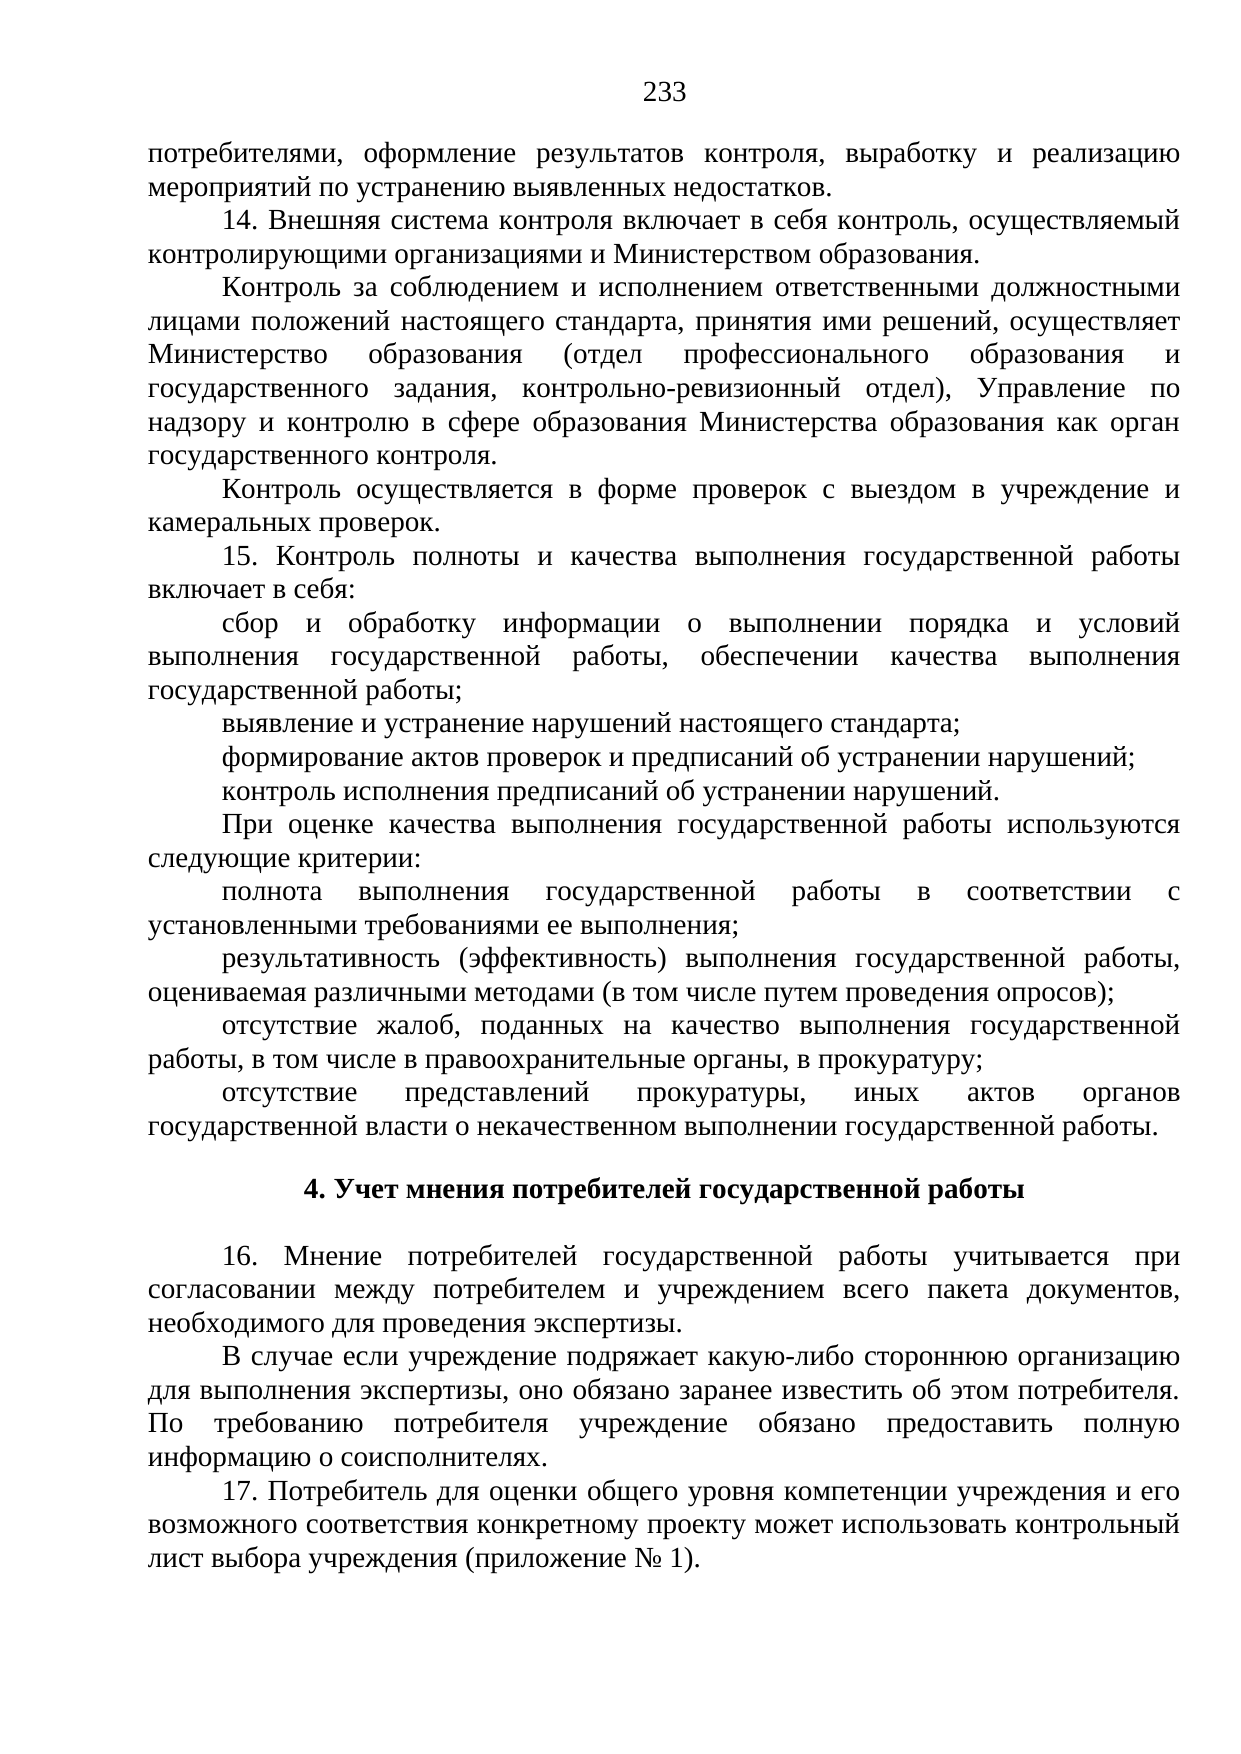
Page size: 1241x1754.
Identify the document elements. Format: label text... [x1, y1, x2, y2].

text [148, 135, 1181, 202]
text отсутствие представлений прокуратуры, иных актов органов государственной власти о некачественном выполнении государственной работы. [148, 1074, 1181, 1142]
text формирование актов проверок и предписаний об устранении нарушений; [148, 739, 1181, 773]
list Учет мнения потребителей государственной работы [148, 1171, 1181, 1204]
text полнота выполнения государственной работы в соответствии с установленными требованиями ее выполнения; [148, 873, 1181, 940]
text результативность (эффективность) выполнения государственной работы, оцениваемая различными методами (в том числе путем проведения опросов); [148, 940, 1181, 1007]
text 14. Внешняя система контроля включает в себя контроль, осуществляемый контролирующими организациями и Министерством образования. [148, 202, 1181, 269]
text В случае если учреждение подряжает какую-либо стороннюю организацию для выполнения экспертизы, оно обязано заранее известить об этом потребителя. По требованию потребителя учреждение обязано предоставить полную информацию о соисполнителях. [148, 1338, 1181, 1473]
text сбор и обработку информации о выполнении порядка и условий выполнения государственной работы, обеспечении качества выполнения государственной работы; [148, 605, 1181, 706]
text Контроль осуществляется в форме проверок с выездом в учреждение и камеральных проверок. [148, 471, 1181, 538]
text отсутствие жалоб, поданных на качество выполнения государственной работы, в том числе в правоохранительные органы, в прокуратуру; [148, 1007, 1181, 1074]
text При оценке качества выполнения государственной работы используются следующие критерии: [148, 806, 1181, 873]
text Контроль за соблюдением и исполнением ответственными должностными лицами положений настоящего стандарта, принятия ими решений, осуществляет Министерство образования (отдел профессионального образования и государственного задания, контрольно-ревизионный отдел), Управление по надзору и контролю в сфере образования Министерства образования как орган государственного контроля. [148, 269, 1181, 471]
text 15. Контроль полноты и качества выполнения государственной работы включает в себя: [148, 538, 1181, 605]
text 16. Мнение потребителей государственной работы учитывается при согласовании между потребителем и учреждением всего пакета документов, необходимого для проведения экспертизы. [148, 1238, 1181, 1338]
text выявление и устранение нарушений настоящего стандарта; [148, 706, 1181, 739]
text 17. Потребитель для оценки общего уровня компетенции учреждения и его возможного соответствия конкретному проекту может использовать контрольный лист выбора учреждения (приложение № 1). [148, 1473, 1181, 1573]
text контроль исполнения предписаний об устранении нарушений. [148, 773, 1181, 806]
